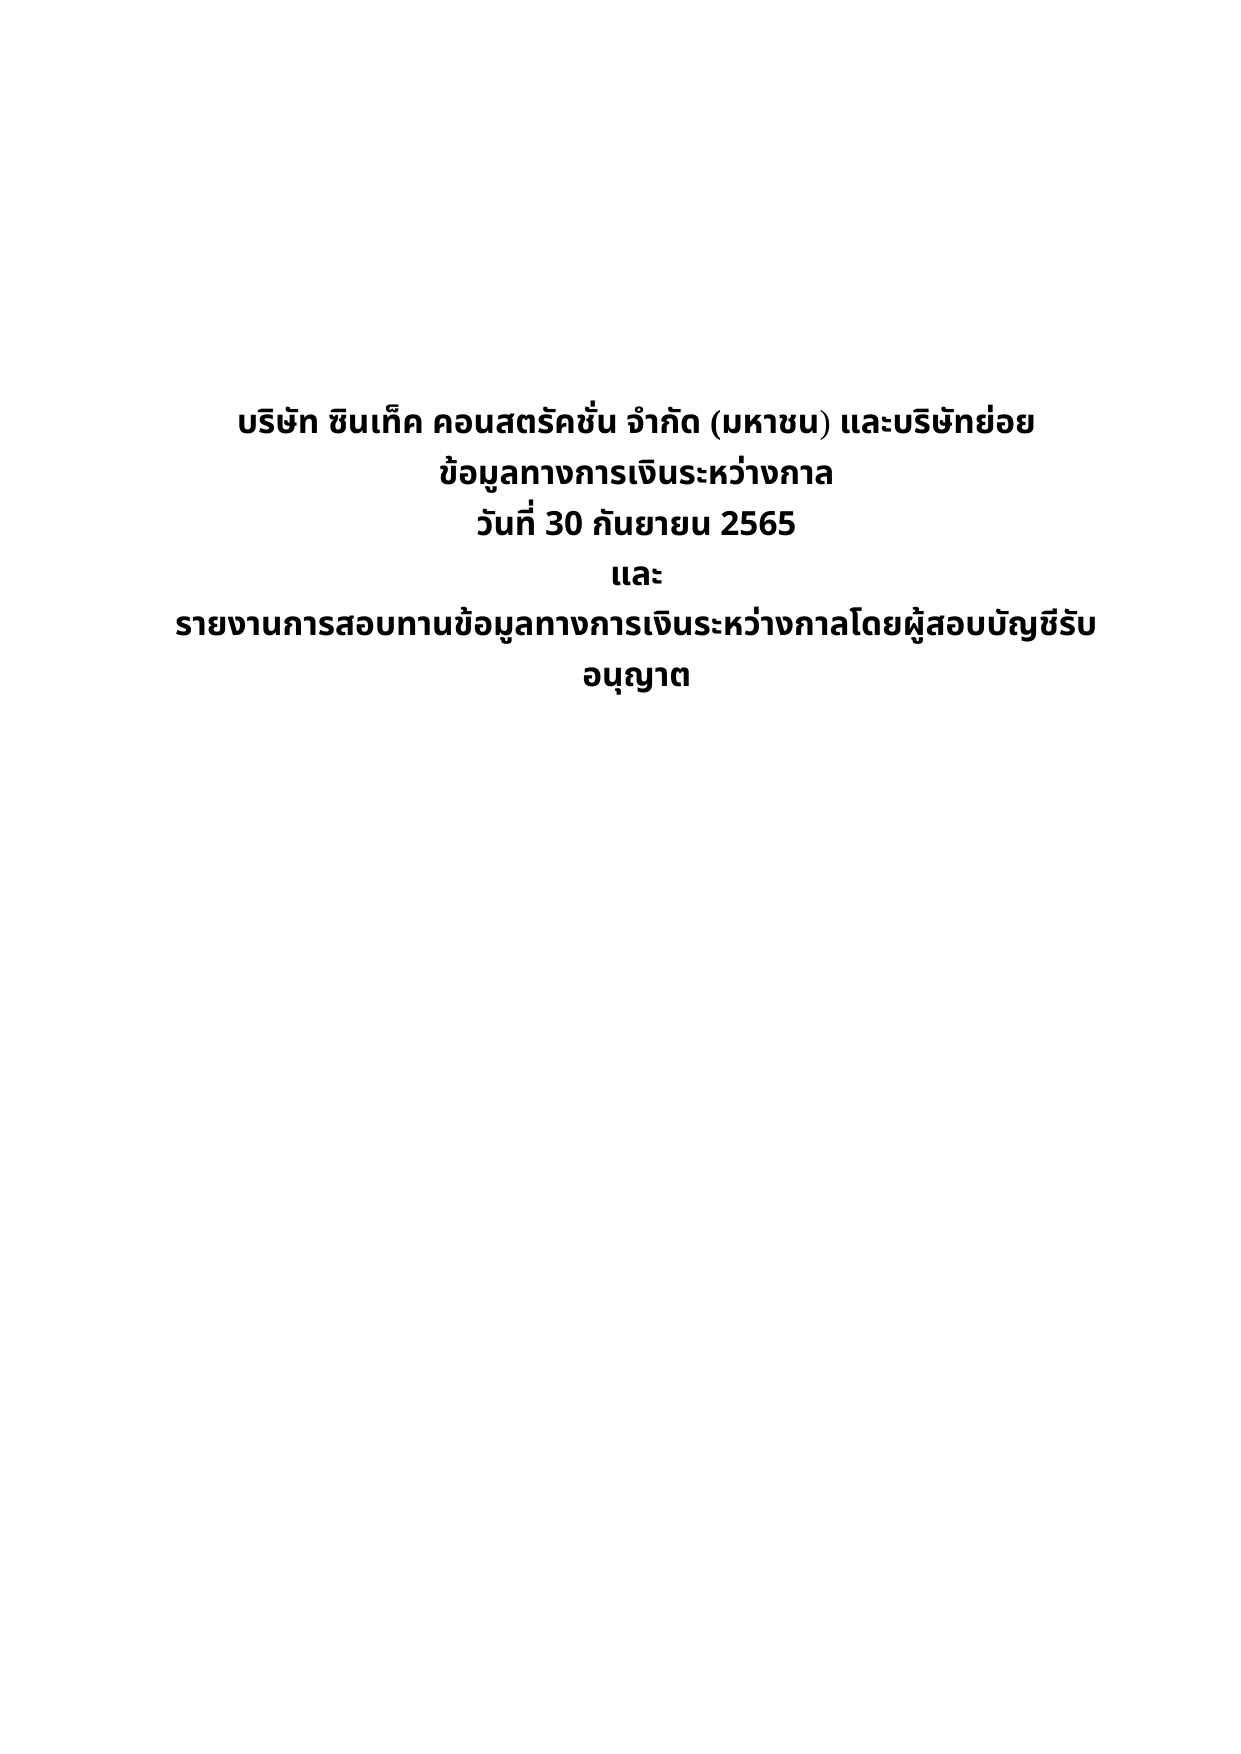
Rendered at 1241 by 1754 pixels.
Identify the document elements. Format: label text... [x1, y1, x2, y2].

text บริษัท ซินเท็ค คอนสตรัคชั่น จำกัด (มหาชน) และบริษัทย่อย [151, 398, 1122, 449]
subtitle วันที่ 30 กันยายน 2565 [151, 499, 1122, 550]
subtitle รายงานการสอบทานข้อมูลทางการเงินระหว่างกาลโดยผู้สอบบัญชีรับอนุญาต [151, 600, 1122, 701]
text ข้อมูลทางการเงินระหว่างกาล [151, 449, 1122, 499]
subtitle และ [151, 550, 1122, 600]
